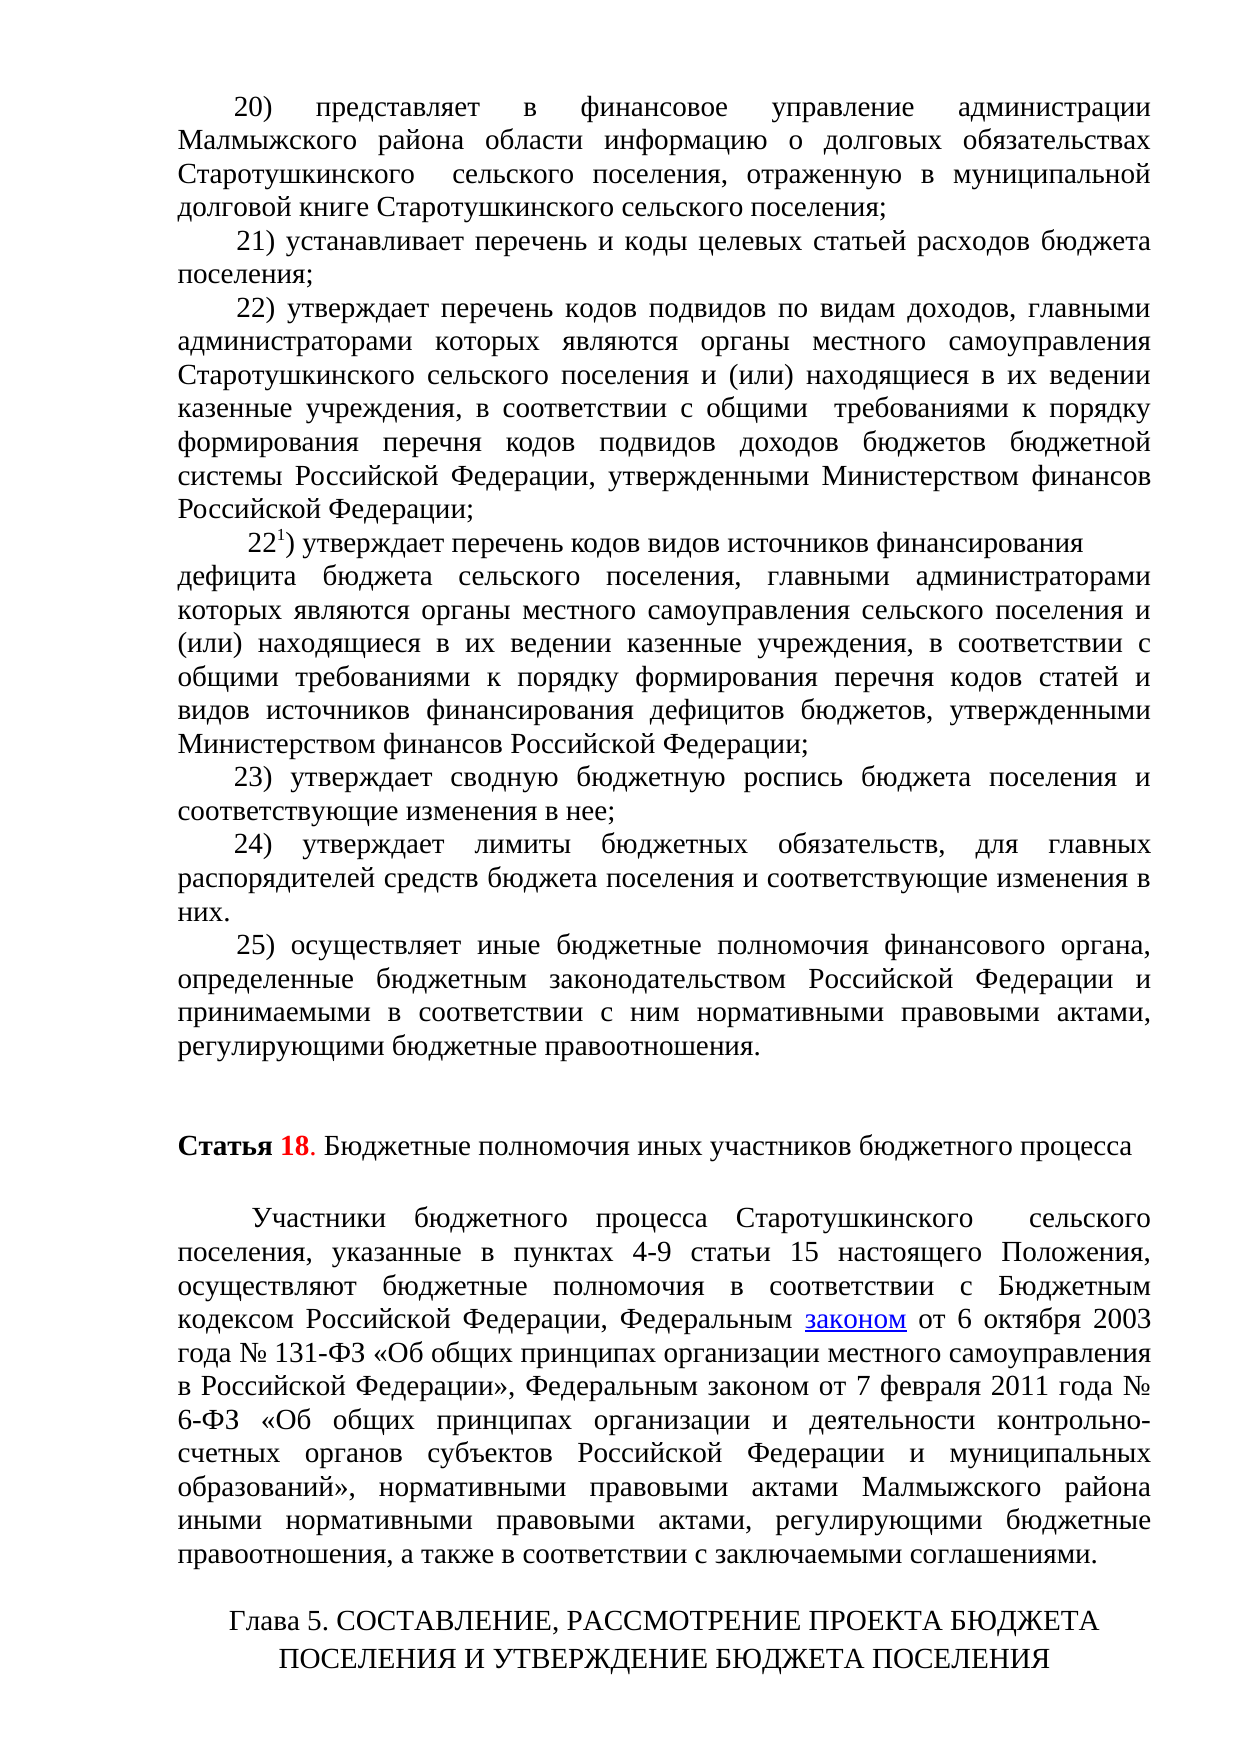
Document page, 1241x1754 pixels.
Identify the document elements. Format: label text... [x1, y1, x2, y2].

text Статья 18. Бюджетные полномочия иных участников бюджетного процесса [177, 1128, 1152, 1162]
text Глава 5. СОСТАВЛЕНИЕ, РАССМОТРЕНИЕ ПРОЕКТА БЮДЖЕТА ПОСЕЛЕНИЯ И УТВЕРЖДЕНИЕ БЮДЖЕТА ПОСЕЛЕНИЯ [177, 1603, 1152, 1675]
text дефицита бюджета сельского поселения, главными администраторами которых являются органы местного самоуправления сельского поселения и (или) находящиеся в их ведении казенные учреждения, в соответствии с общими требованиями к порядку формирования перечня кодов статей и видов источников финансирования дефицитов бюджетов, утвержденными Министерством финансов Российской Федерации; [177, 558, 1152, 759]
text 21) устанавливает перечень и коды целевых статьей расходов бюджета поселения; [177, 223, 1152, 290]
text 23) утверждает сводную бюджетную роспись бюджета поселения и соответствующие изменения в нее; [177, 759, 1152, 827]
text 20) представляет в финансовое управление администрации Малмыжского района области информацию о долговых обязательствах Старотушкинского сельского поселения, отраженную в муниципальной долговой книге Старотушкинского сельского поселения; [177, 89, 1152, 223]
text 25) осуществляет иные бюджетные полномочия финансового органа, определенные бюджетным законодательством Российской Федерации и принимаемыми в соответствии с ним нормативными правовыми актами, регулирующими бюджетные правоотношения. [177, 927, 1152, 1061]
text 24) утверждает лимиты бюджетных обязательств, для главных распорядителей средств бюджета поселения и соответствующие изменения в них. [177, 827, 1152, 927]
text Участники бюджетного процесса Старотушкинского сельского поселения, указанные в пунктах 4-9 статьи 15 настоящего Положения, осуществляют бюджетные полномочия в соответствии с Бюджетным кодексом Российской Федерации, Федеральным законом от 6 октября 2003 года № 131-ФЗ «Об общих принципах организации местного самоуправления в Российской Федерации», Федеральным законом от 7 февраля 2011 года № 6-ФЗ «Об общих принципах организации и деятельности контрольно-счетных органов субъектов Российской Федерации и муниципальных образований», нормативными правовыми актами Малмыжского района иными нормативными правовыми актами, регулирующими бюджетные правоотношения, а также в соответствии с заключаемыми соглашениями. [177, 1201, 1152, 1569]
text 22) утверждает перечень кодов подвидов по видам доходов, главными администраторами которых являются органы местного самоуправления Старотушкинского сельского поселения и (или) находящиеся в их ведении казенные учреждения, в соответствии с общими требованиями к порядку формирования перечня кодов подвидов доходов бюджетов бюджетной системы Российской Федерации, утвержденными Министерством финансов Российской Федерации; [177, 290, 1152, 525]
text 221) утверждает перечень кодов видов источников финансирования [247, 525, 1152, 558]
